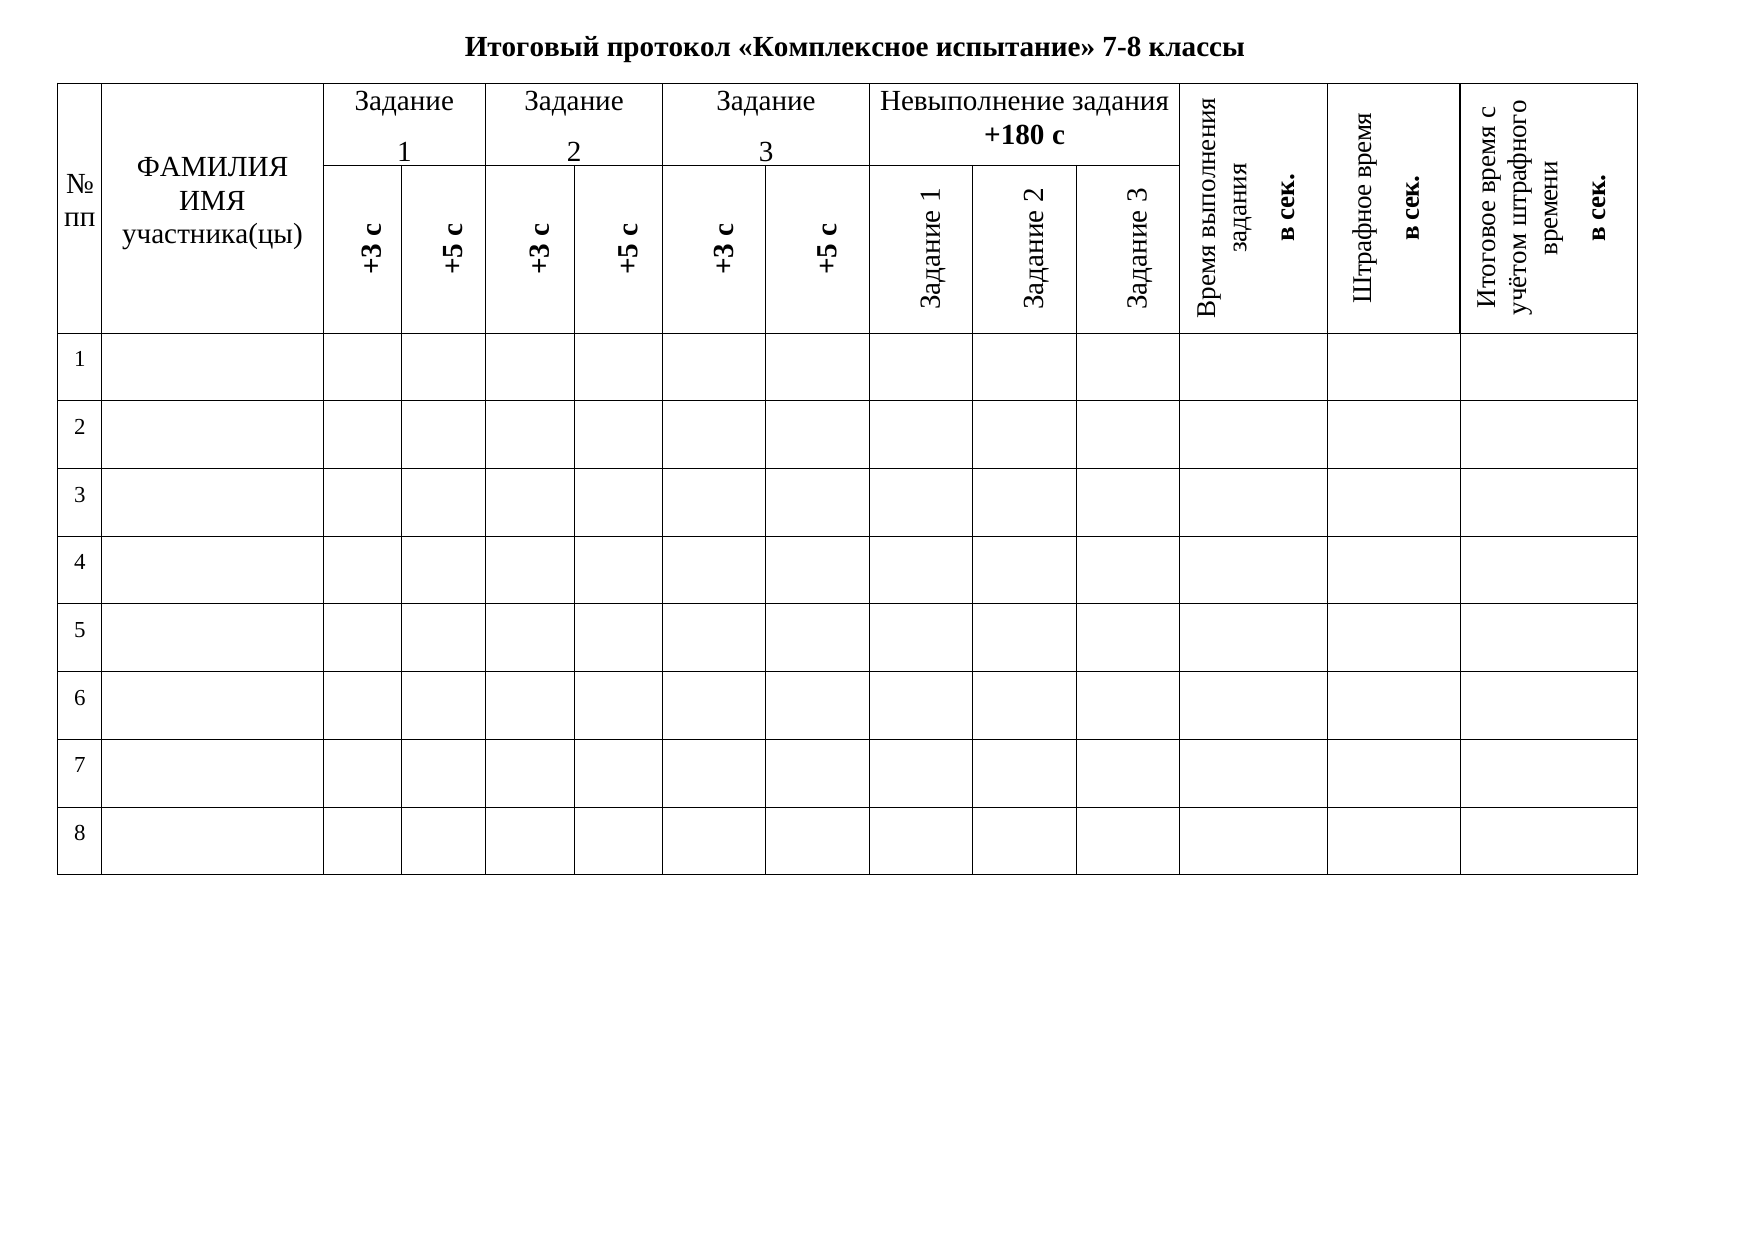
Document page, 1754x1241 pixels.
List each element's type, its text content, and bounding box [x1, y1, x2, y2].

table_cell [1461, 401, 1637, 468]
table_cell [102, 808, 323, 874]
table_cell [575, 672, 662, 739]
table_cell [870, 401, 972, 468]
table_cell [1077, 604, 1179, 671]
table_cell [1180, 401, 1327, 468]
table_cell [324, 740, 401, 806]
table_cell [575, 334, 662, 400]
table_cell [1180, 537, 1327, 603]
table_cell [575, 469, 662, 536]
table_cell [486, 672, 574, 739]
table_cell [663, 604, 765, 671]
table_cell [575, 808, 662, 874]
table_cell [663, 469, 765, 536]
table_header Штрафное время в сек. [1328, 84, 1459, 332]
table_cell [973, 808, 1076, 874]
table_header Итоговое время с учётом штрафного времени в сек. [1461, 84, 1637, 332]
table_cell [324, 469, 401, 536]
table_cell [324, 808, 401, 874]
table_cell [1328, 469, 1460, 536]
table_cell [1328, 808, 1460, 874]
table_cell [973, 334, 1076, 400]
table_cell [870, 808, 972, 874]
table_cell [870, 604, 972, 671]
table_cell [766, 808, 869, 874]
table_cell [402, 537, 485, 603]
table_cell [663, 537, 765, 603]
table_cell [663, 740, 765, 806]
table_cell [1328, 537, 1460, 603]
table_header Задание 2 [486, 84, 662, 165]
table_cell [1461, 740, 1637, 806]
table_cell [973, 672, 1076, 739]
table_cell [1328, 672, 1460, 739]
table_cell [1328, 334, 1460, 400]
table_cell [1180, 334, 1327, 400]
table_cell 1 [58, 334, 101, 400]
table_cell 3 [58, 469, 101, 536]
table_cell [486, 401, 574, 468]
table_cell +5 с [402, 166, 485, 332]
table_cell [324, 537, 401, 603]
table_cell [1461, 537, 1637, 603]
table_cell [1180, 469, 1327, 536]
table_cell +5 с [766, 166, 869, 332]
table_cell [663, 672, 765, 739]
table_header Задание 1 [324, 84, 485, 165]
table_cell [973, 537, 1076, 603]
table_cell 5 [58, 604, 101, 671]
table_cell [486, 537, 574, 603]
table_cell [1461, 672, 1637, 739]
table_cell [1328, 604, 1460, 671]
table_cell [402, 334, 485, 400]
table_cell [1328, 401, 1460, 468]
table_cell [766, 334, 869, 400]
table_cell [102, 537, 323, 603]
table_cell Задание 3 [1077, 166, 1179, 332]
table_cell [766, 604, 869, 671]
table_cell [973, 740, 1076, 806]
table_cell [663, 808, 765, 874]
table_cell [870, 537, 972, 603]
table_cell [575, 537, 662, 603]
table_cell [575, 740, 662, 806]
table_cell +3 с [663, 166, 765, 332]
table_cell [1461, 469, 1637, 536]
table_cell [486, 808, 574, 874]
table_header Время выполнения задания в сек. [1180, 84, 1327, 332]
table_cell [1077, 537, 1179, 603]
table_cell [870, 740, 972, 806]
table_cell [766, 401, 869, 468]
table_cell [486, 469, 574, 536]
table_cell [486, 604, 574, 671]
table_cell [766, 672, 869, 739]
table_cell [973, 469, 1076, 536]
table_cell [102, 604, 323, 671]
table_header Невыполнение задания +180 с [870, 84, 1179, 165]
table_cell [663, 334, 765, 400]
table_cell [1461, 604, 1637, 671]
table_cell Задание 1 [870, 166, 972, 332]
table_cell [1461, 334, 1637, 400]
table_cell [324, 672, 401, 739]
table_cell +3 с [324, 166, 401, 332]
text Итоговый протокол «Комплексное испытание» 7-8 классы [74, 29, 1636, 63]
table_cell [1077, 740, 1179, 806]
table_cell 8 [58, 808, 101, 874]
table_cell [663, 401, 765, 468]
table_cell [973, 604, 1076, 671]
table_cell [402, 740, 485, 806]
table_cell +3 с [486, 166, 574, 332]
table_cell [324, 334, 401, 400]
table_cell [575, 401, 662, 468]
table_cell 4 [58, 537, 101, 603]
table_cell +5 с [575, 166, 662, 332]
table_cell [402, 604, 485, 671]
table_cell [486, 740, 574, 806]
table_cell [870, 334, 972, 400]
table_cell [1180, 808, 1327, 874]
table_cell [1180, 604, 1327, 671]
table_header № пп [58, 84, 101, 332]
table_cell [766, 469, 869, 536]
table_cell [870, 469, 972, 536]
table_cell [1461, 808, 1637, 874]
table_cell [973, 401, 1076, 468]
table_header ФАМИЛИЯ ИМЯ участника(цы) [102, 84, 323, 332]
table_cell [1077, 469, 1179, 536]
table_cell [402, 401, 485, 468]
table_cell [402, 672, 485, 739]
table_cell [102, 334, 323, 400]
table_cell [102, 740, 323, 806]
table_cell [402, 808, 485, 874]
table_cell [1077, 672, 1179, 739]
table_cell [1077, 334, 1179, 400]
table_cell 2 [58, 401, 101, 468]
table_cell Задание 2 [973, 166, 1076, 332]
table_cell [102, 469, 323, 536]
table_cell 7 [58, 740, 101, 806]
table_header Задание 3 [663, 84, 869, 165]
table_cell [324, 401, 401, 468]
table_cell [1077, 401, 1179, 468]
table_cell [324, 604, 401, 671]
table_cell [1328, 740, 1460, 806]
table_cell [1180, 740, 1327, 806]
table_cell [1077, 808, 1179, 874]
table_cell [1180, 672, 1327, 739]
table_cell [766, 537, 869, 603]
table_cell [575, 604, 662, 671]
table_cell [870, 672, 972, 739]
table_cell [102, 401, 323, 468]
table_cell [486, 334, 574, 400]
table_cell [102, 672, 323, 739]
table_cell [766, 740, 869, 806]
table_cell 6 [58, 672, 101, 739]
table_cell [402, 469, 485, 536]
